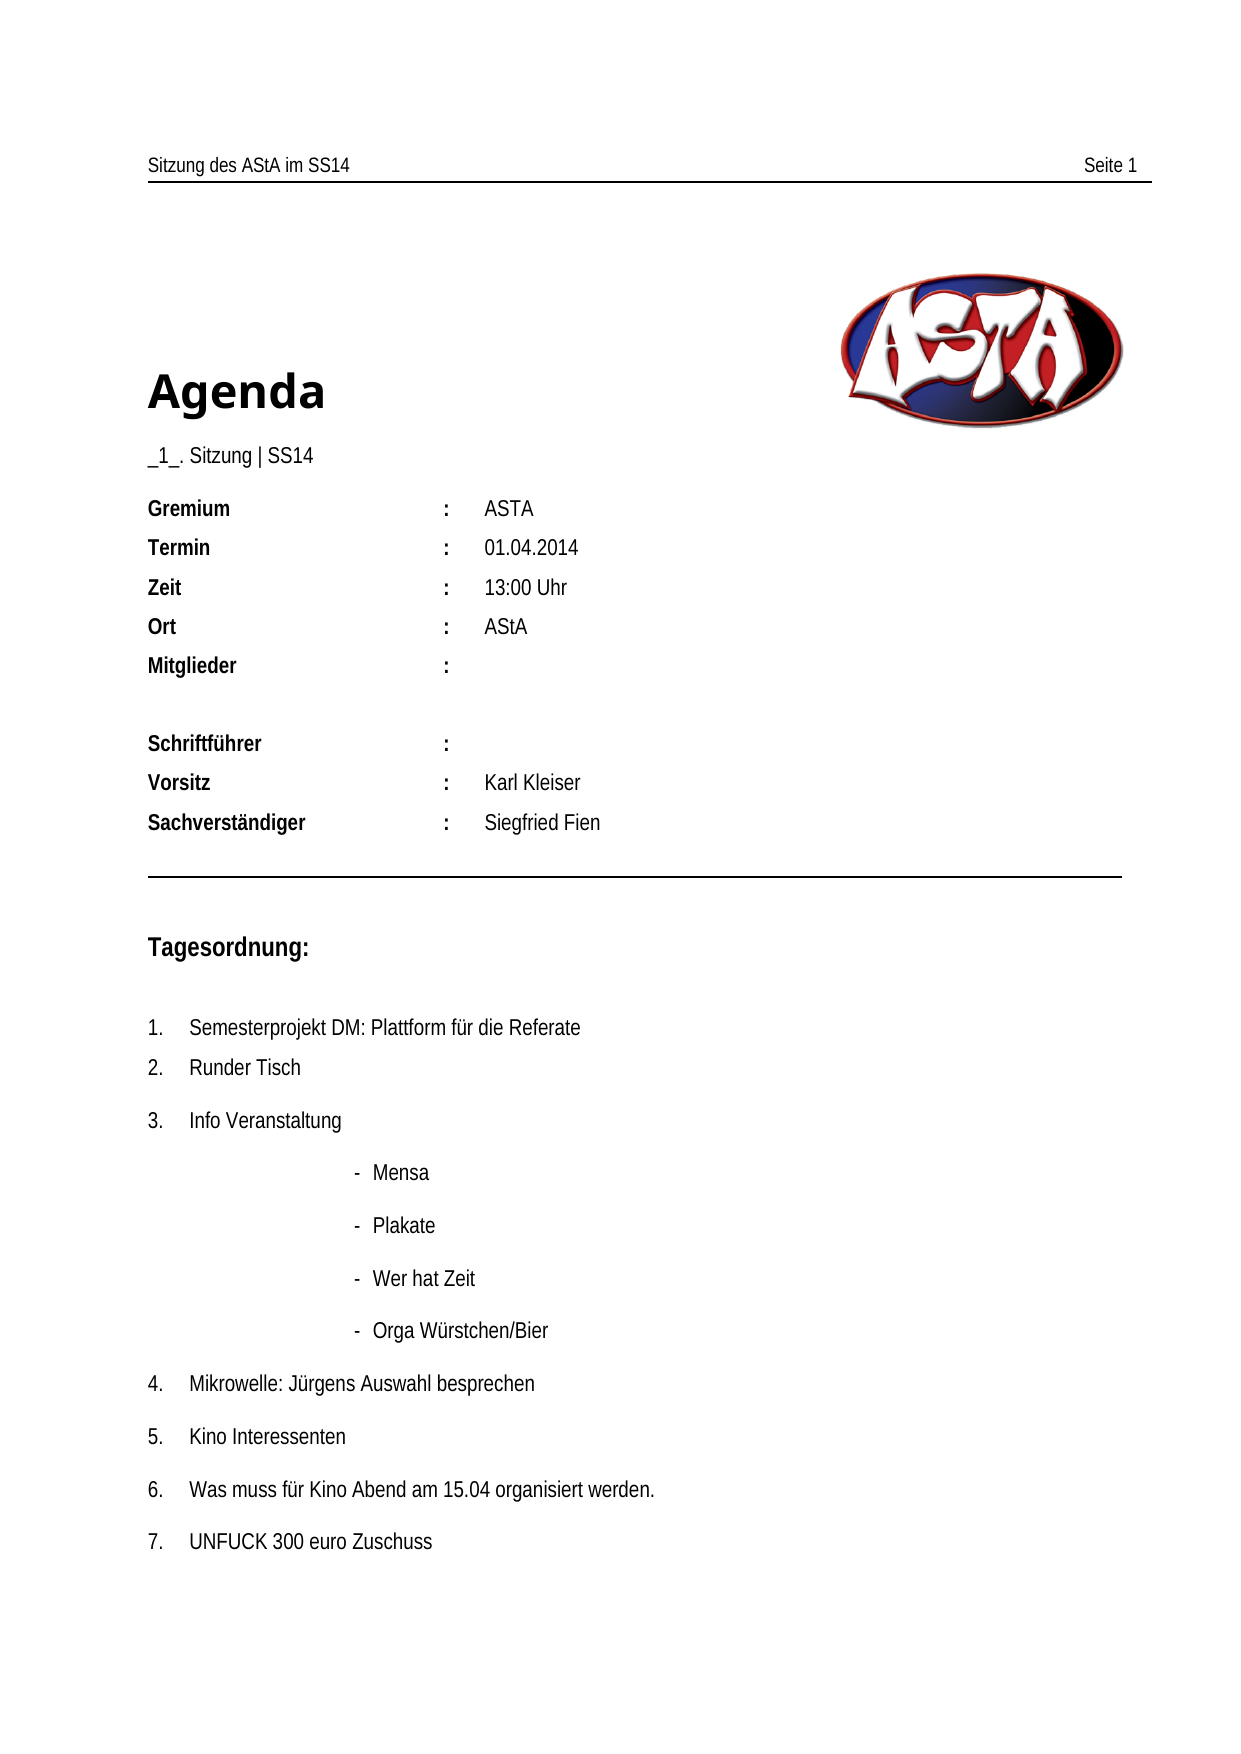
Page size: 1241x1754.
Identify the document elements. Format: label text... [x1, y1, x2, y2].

list Semesterprojekt DM: Plattform für die Referate [148, 1014, 1122, 1041]
list Plakate [354, 1212, 1122, 1238]
text Gremium : ASTA [148, 494, 1122, 521]
text Sachverständiger : Siegfried Fien [148, 808, 1122, 835]
text Agenda [148, 359, 833, 423]
text _1_. Sitzung | SS14 [148, 442, 1122, 468]
text Vorsitz : Karl Kleiser [148, 769, 1122, 795]
list Was muss für Kino Abend am 15.04 organisiert werden. [148, 1476, 1122, 1502]
list Info Veranstaltung [148, 1107, 1122, 1133]
list Runder Tisch [148, 1054, 1122, 1080]
list Orga Würstchen/Bier [354, 1317, 1122, 1344]
text Mitglieder : [148, 652, 1122, 678]
text Ort : AStA [148, 613, 1122, 639]
text Zeit : 13:00 Uhr [148, 573, 1122, 600]
list Wer hat Zeit [354, 1265, 1122, 1291]
list Mikrowelle: Jürgens Auswahl besprechen [148, 1370, 1122, 1396]
list UNFUCK 300 euro Zuschuss [148, 1528, 1122, 1554]
text Tagesordnung: [148, 931, 1122, 962]
text Schriftführer : [148, 729, 1122, 756]
text Termin : 01.04.2014 [148, 534, 1122, 560]
picture [833, 259, 1134, 450]
list Mensa [354, 1159, 1122, 1186]
list Kino Interessenten [148, 1423, 1122, 1449]
